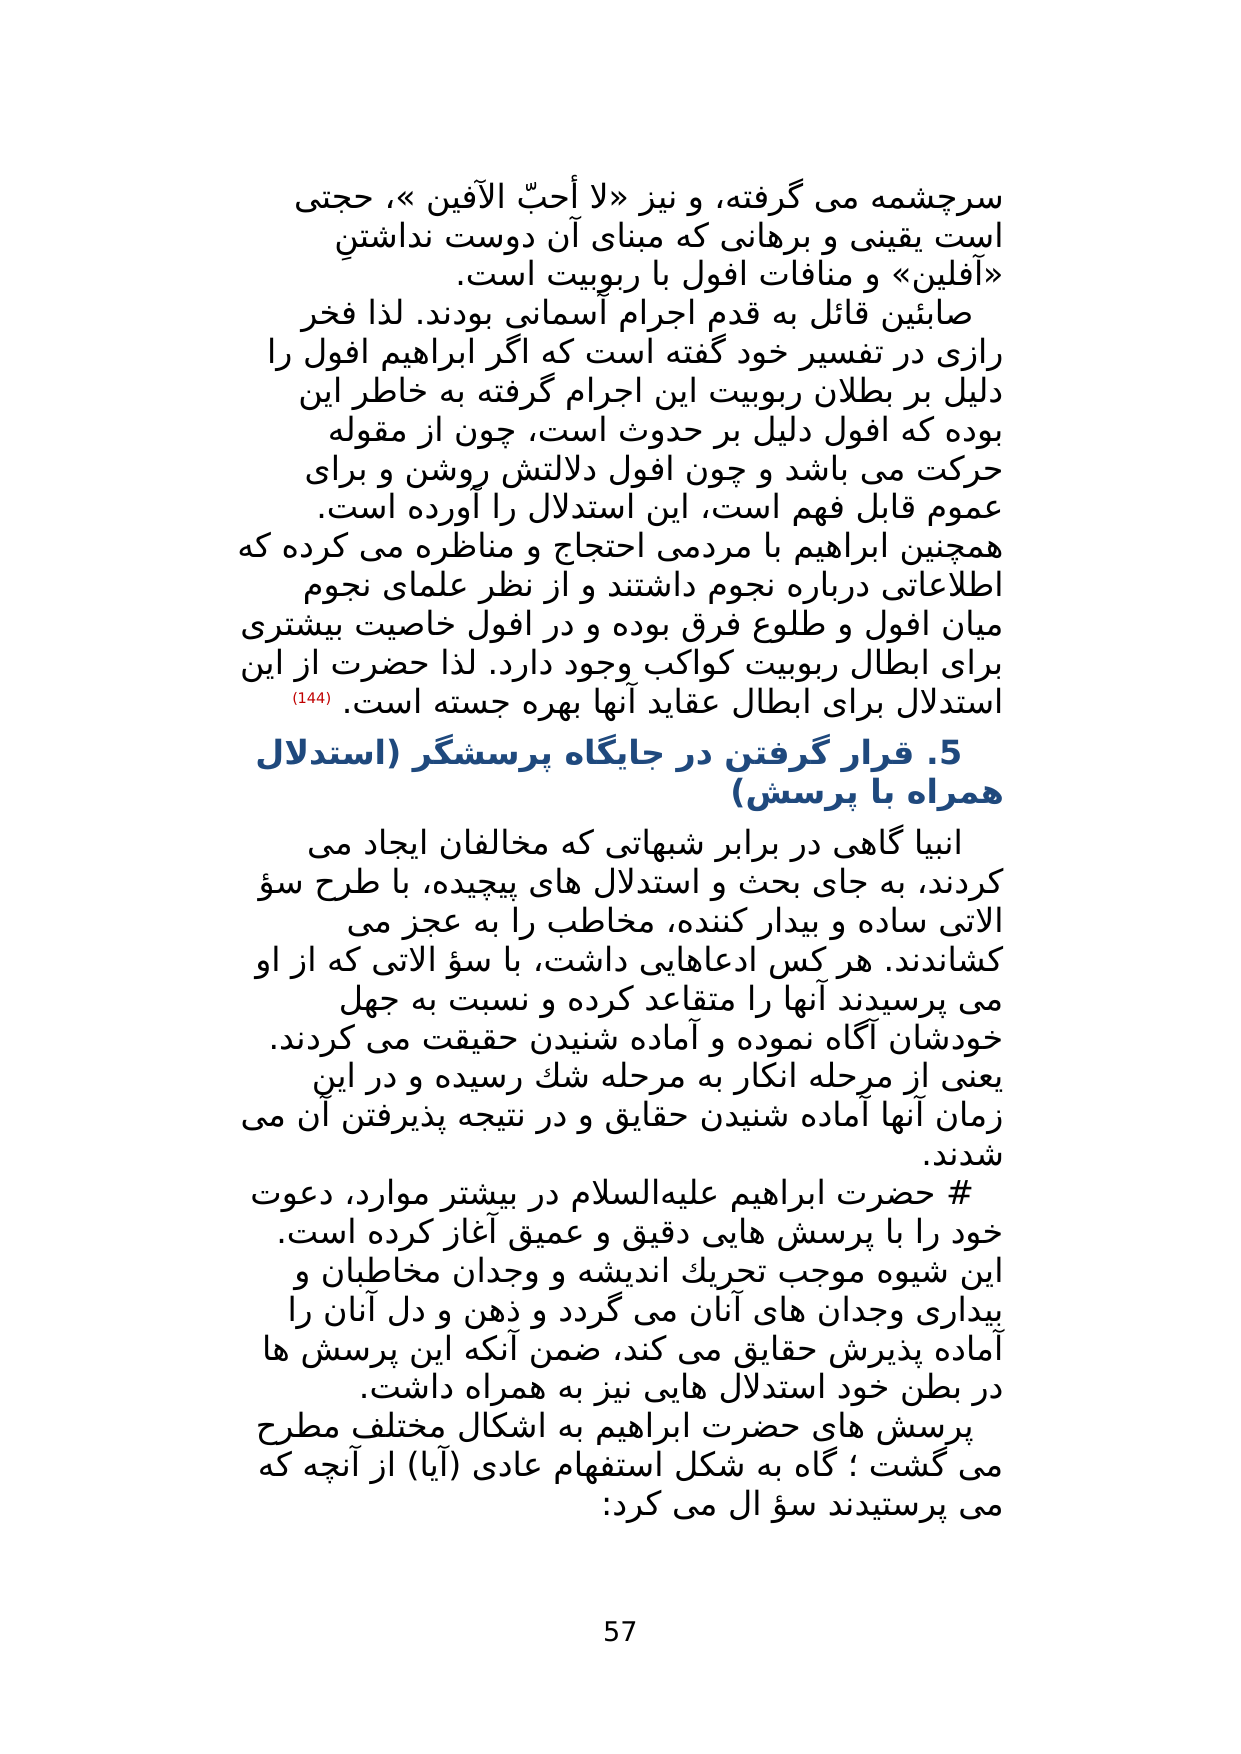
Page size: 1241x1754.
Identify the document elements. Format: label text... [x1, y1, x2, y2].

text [236, 177, 1004, 294]
text صابئين قائل به قدم اجرام آسمانى بودند. لذا فخر رازى در تفسير خود گفته است كه اگر ابراهيم افول را دليل بر بطلان ربوبيت اين اجرام گرفته به خاطر اين بوده كه افول دليل بر حدوث است، چون از مقوله حركت مى باشد و چون افول دلالتش روشن و براى عموم قابل فهم است، اين استدلال را آورده است. همچنين ابراهيم با مردمى احتجاج و مناظره مى كرده كه اطلاعاتى درباره نجوم داشتند و از نظر علماى نجوم ميان افول و طلوع فرق بوده و در افول خاصيت بيشترى براى ابطال ربوبيت كواكب وجود دارد. لذا حضرت از اين استدلال براى ابطال عقايد آنها بهره جسته است. (144) [236, 294, 1004, 721]
text انبيا گاهى در برابر شبهاتى كه مخالفان ايجاد مى كردند، به جاى بحث و استدلال هاى پيچيده، با طرح سؤ الاتى ساده و بيدار كننده، مخاطب را به عجز مى كشاندند. هر كس ادعاهايى داشت، با سؤ الاتى كه از او مى پرسيدند آنها را متقاعد كرده و نسبت به جهل خودشان آگاه نموده و آماده شنيدن حقيقت مى كردند. يعنى از مرحله انكار به مرحله شك رسيده و در اين زمان آنها آماده شنيدن حقايق و در نتيجه پذيرفتن آن مى شدند. [236, 824, 1004, 1173]
text پرسش هاى حضرت ابراهيم به اشكال مختلف مطرح مى گشت ؛ گاه به شكل استفهام عادى (آيا) از آنچه كه مى پرستيدند سؤ ال مى كرد: [236, 1407, 1004, 1523]
subtitle 5. قرار گرفتن در جايگاه پرسشگر (استدلال همراه با پرسش) [236, 734, 1004, 811]
text # حضرت ابراهيم عليه‌السلام در بيشتر موارد، دعوت خود را با پرسش هايى دقيق و عميق آغاز كرده است. اين شيوه موجب تحريك انديشه و وجدان مخاطبان و بيدارى وجدان هاى آنان مى گردد و ذهن و دل آنان را آماده پذيرش حقايق مى كند، ضمن آنكه اين پرسش ها در بطن خود استدلال هايى نيز به همراه داشت. [236, 1173, 1004, 1407]
